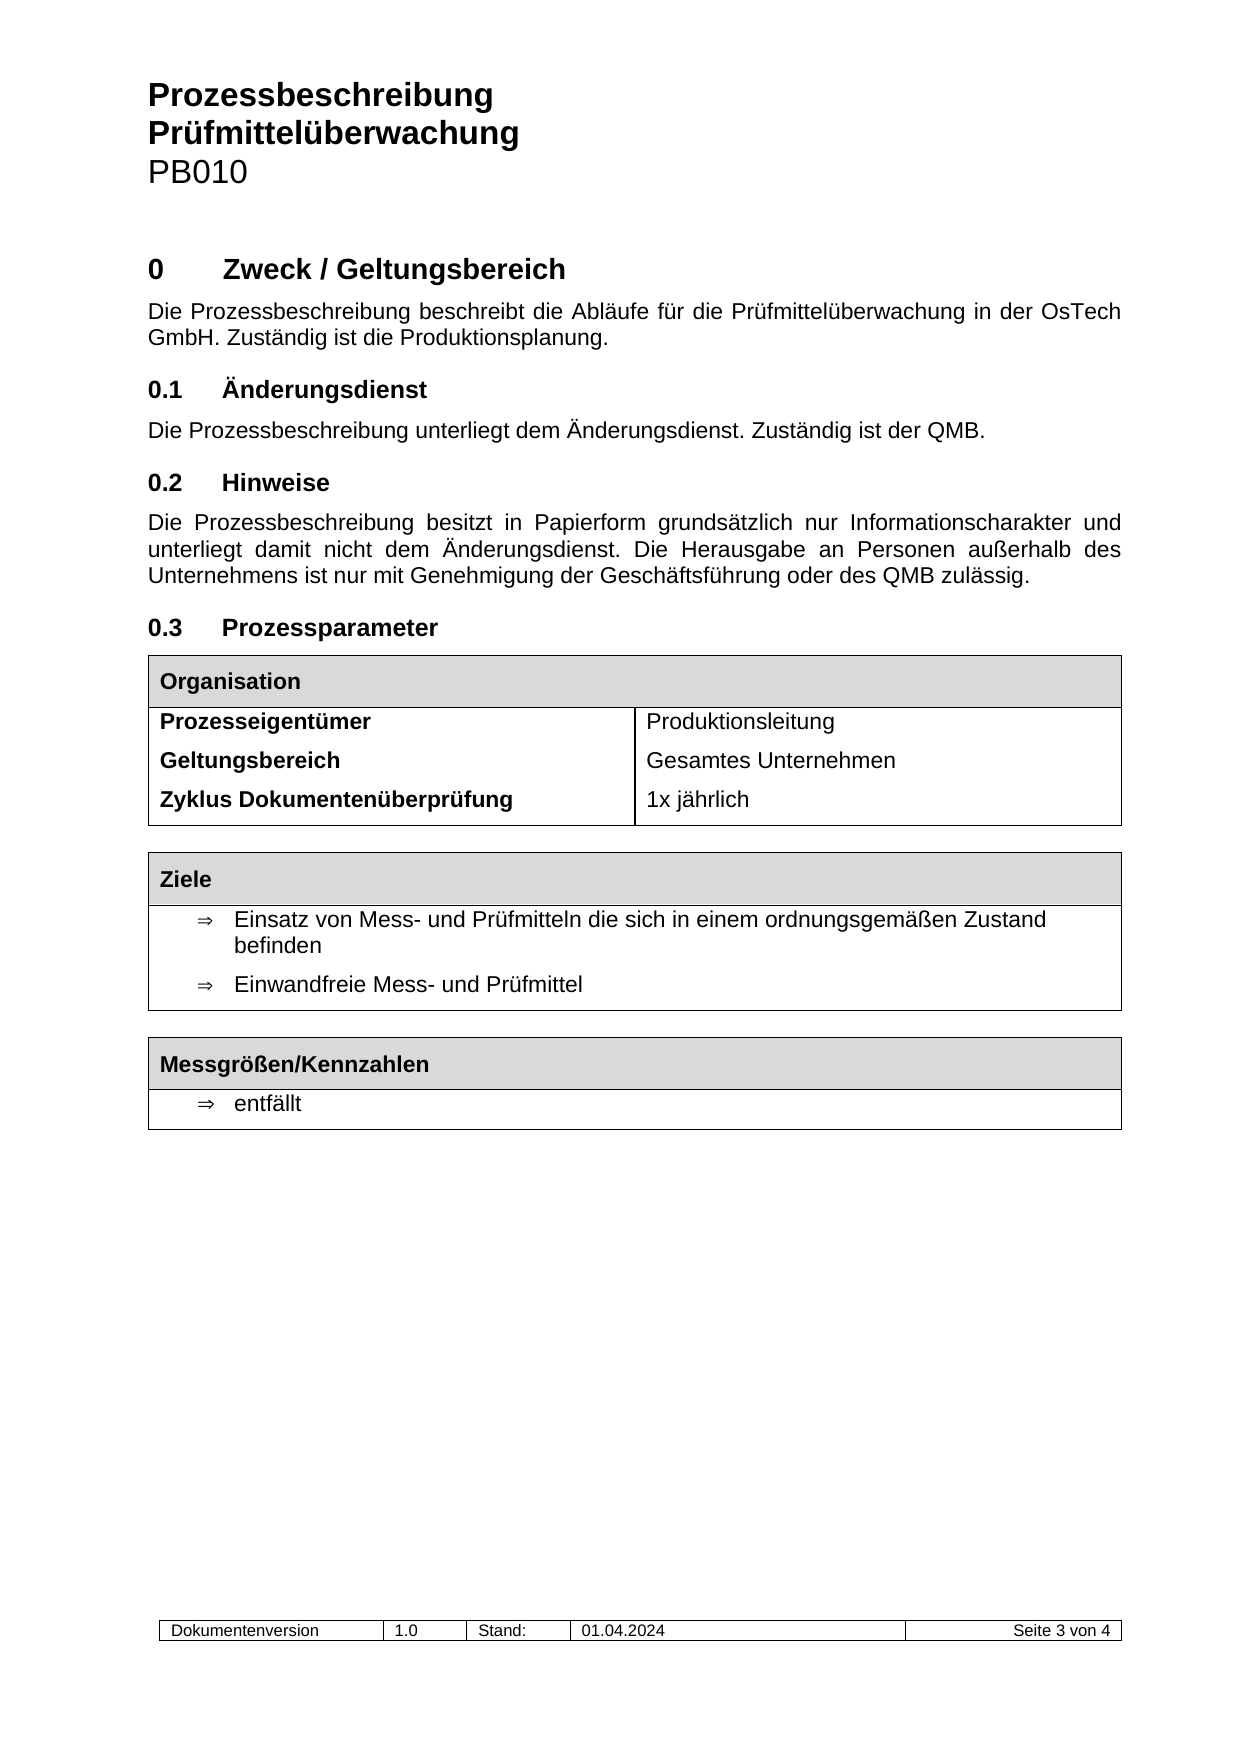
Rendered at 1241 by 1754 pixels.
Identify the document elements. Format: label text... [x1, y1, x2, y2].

table_cell Prozesseigentümer [149, 708, 634, 747]
table_cell entfällt [149, 1090, 1121, 1129]
table_cell Einsatz von Mess- und Prüfmitteln die sich in einem ordnungsgemäßen Zustand befinden Einwandfreie Mess- und Prüfmittel [149, 906, 1121, 1009]
table_header Organisation [149, 656, 1121, 707]
text Die Prozessbeschreibung besitzt in Papierform grundsätzlich nur Informationscharakter und unterliegt damit nicht dem Änderungsdienst. Die Herausgabe an Personen außerhalb des Unternehmens ist nur mit Genehmigung der Geschäftsführung oder des QMB zulässig. [148, 509, 1122, 588]
subtitle 0.1 Änderungsdienst [148, 376, 1122, 404]
subtitle 0.3 Prozessparameter [148, 613, 1122, 642]
table_cell Zyklus Dokumentenüberprüfung [149, 786, 634, 825]
table_header Ziele [149, 853, 1121, 904]
table_cell 1x jährlich [636, 786, 1121, 825]
subtitle 0.2 Hinweise [148, 468, 1122, 497]
text Die Prozessbeschreibung unterliegt dem Änderungsdienst. Zuständig ist der QMB. [148, 417, 1122, 443]
subtitle Zweck / Geltungsbereich [148, 252, 1122, 285]
table_header Messgrößen/Kennzahlen [149, 1038, 1121, 1089]
table_cell Produktionsleitung [636, 708, 1121, 747]
table_cell Geltungsbereich [149, 747, 634, 786]
table_cell Gesamtes Unternehmen [636, 747, 1121, 786]
text Die Prozessbeschreibung beschreibt die Abläufe für die Prüfmittelüberwachung in der OsTech GmbH. Zuständig ist die Produktionsplanung. [148, 298, 1122, 351]
